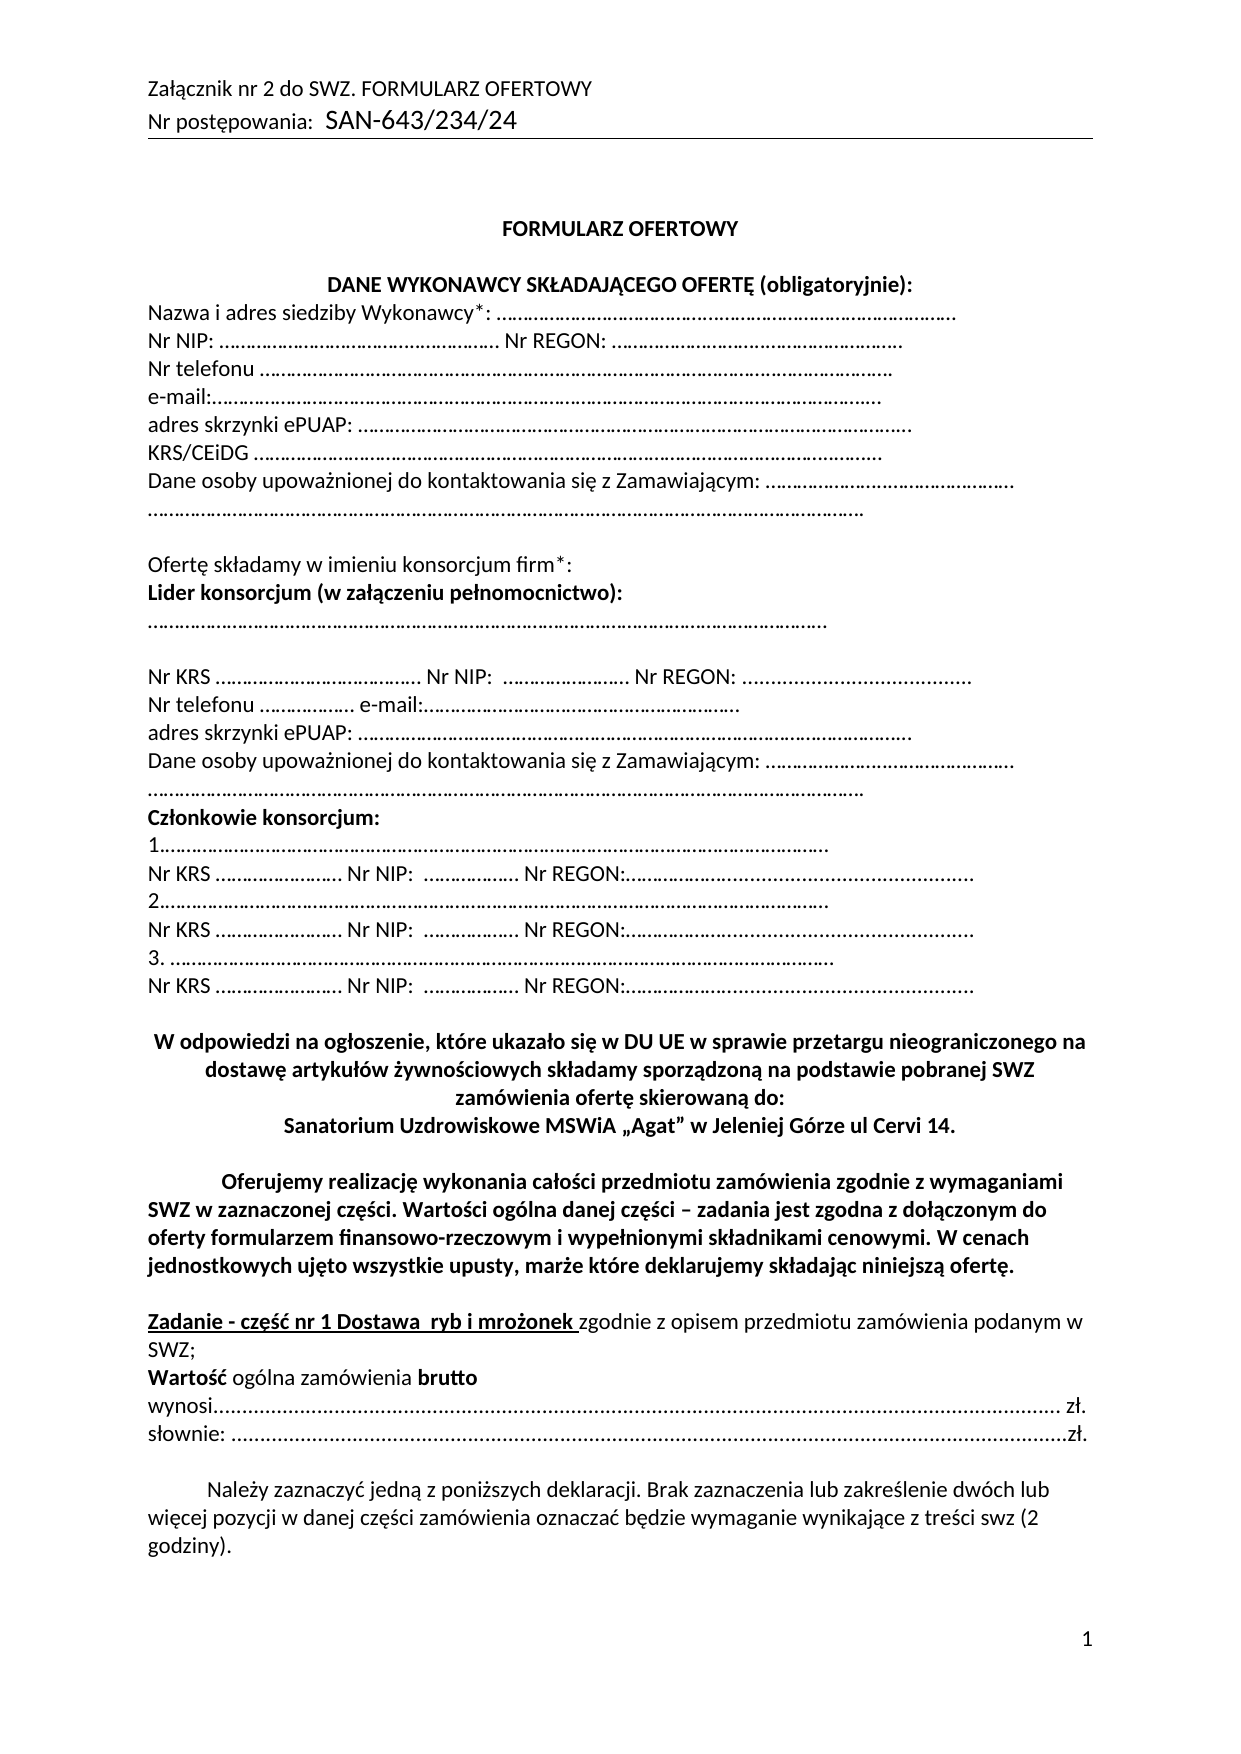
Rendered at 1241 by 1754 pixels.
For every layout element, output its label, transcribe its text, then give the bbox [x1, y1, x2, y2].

text 2.……………………………………………………………………………………………………………… [148, 887, 1093, 915]
text 1.……………………………………………………………………………………………………………… [148, 831, 1093, 859]
text Nr NIP: ………………………………..…………… Nr REGON: ………………………..…………………….. [148, 326, 1093, 354]
text Lider konsorcjum (w załączeniu pełnomocnictwo): ………………………………………………………………………………………………………………… [148, 578, 1093, 634]
text ………………………………………………………………………………………………………………………. [148, 494, 1093, 522]
text 3. ……………………………………………………………………………………………………………… [148, 943, 1093, 971]
text słownie: .................................................................................................................................................zł. [148, 1419, 1093, 1447]
text Nr telefonu ……………………………………………………………………………………..…………………. [148, 354, 1093, 382]
text adres skrzynki ePUAP: …………………………………………………………………………………………... [148, 718, 1093, 747]
text Sanatorium Uzdrowiskowe MSWiA „Agat” w Jeleniej Górze ul Cervi 14. [148, 1111, 1093, 1139]
text Nr telefonu ……………… e-mail:…………………………………………………… [148, 691, 1093, 718]
text Nr KRS ………………………………… Nr NIP: …………………… Nr REGON: ........................................ [148, 662, 1093, 691]
text KRS/CEiDG ………………………………………………………………………………………………..……... [148, 438, 1093, 466]
text Nr KRS …………………… Nr NIP: ……………… Nr REGON:………………............................................ [148, 971, 1093, 999]
text Nr KRS …………………… Nr NIP: ……………… Nr REGON:………………............................................ [148, 915, 1093, 943]
text Dane osoby upoważnionej do kontaktowania się z Zamawiającym: …………………..…………………… [148, 747, 1093, 774]
text ………………………………………………………………………………………………………………………. [148, 774, 1093, 803]
text Ofertę składamy w imieniu konsorcjum firm*: [148, 550, 1093, 578]
text adres skrzynki ePUAP: …………………………………………………………………………………………... [148, 410, 1093, 438]
text Nr KRS …………………… Nr NIP: ……………… Nr REGON:………………............................................ [148, 859, 1093, 887]
text Nazwa i adres siedziby Wykonawcy*: …………………………………...……………………………………… [148, 298, 1093, 326]
text Należy zaznaczyć jedną z poniższych deklaracji. Brak zaznaczenia lub zakreślenie dwóch lub więcej pozycji w danej części zamówienia oznaczać będzie wymaganie wynikające z treści swz (2 godziny). [148, 1475, 1093, 1559]
text Oferujemy realizację wykonania całości przedmiotu zamówienia zgodnie z wymaganiami SWZ w zaznaczonej części. Wartości ogólna danej części – zadania jest zgodna z dołączonym do oferty formularzem finansowo-rzeczowym i wypełnionymi składnikami cenowymi. W cenach jednostkowych ujęto wszystkie upusty, marże które deklarujemy składając niniejszą ofertę. [148, 1167, 1093, 1279]
text e-mail:…………………………………………………………………………………………………………….… [148, 382, 1093, 410]
text Zadanie - część nr 1 Dostawa ryb i mrożonek zgodnie z opisem przedmiotu zamówienia podanym w SWZ; [148, 1307, 1093, 1363]
text Członkowie konsorcjum: [148, 803, 1093, 831]
text DANE WYKONAWCY SKŁADAJĄCEGO OFERTĘ (obligatoryjnie): [148, 270, 1093, 298]
text Dane osoby upoważnionej do kontaktowania się z Zamawiającym: …………………..…………………… [148, 466, 1093, 494]
text FORMULARZ OFERTOWY [148, 214, 1093, 242]
text W odpowiedzi na ogłoszenie, które ukazało się w DU UE w sprawie przetargu nieograniczonego na dostawę artykułów żywnościowych składamy sporządzoną na podstawie pobranej SWZ zamówienia ofertę skierowaną do: [148, 1027, 1093, 1111]
